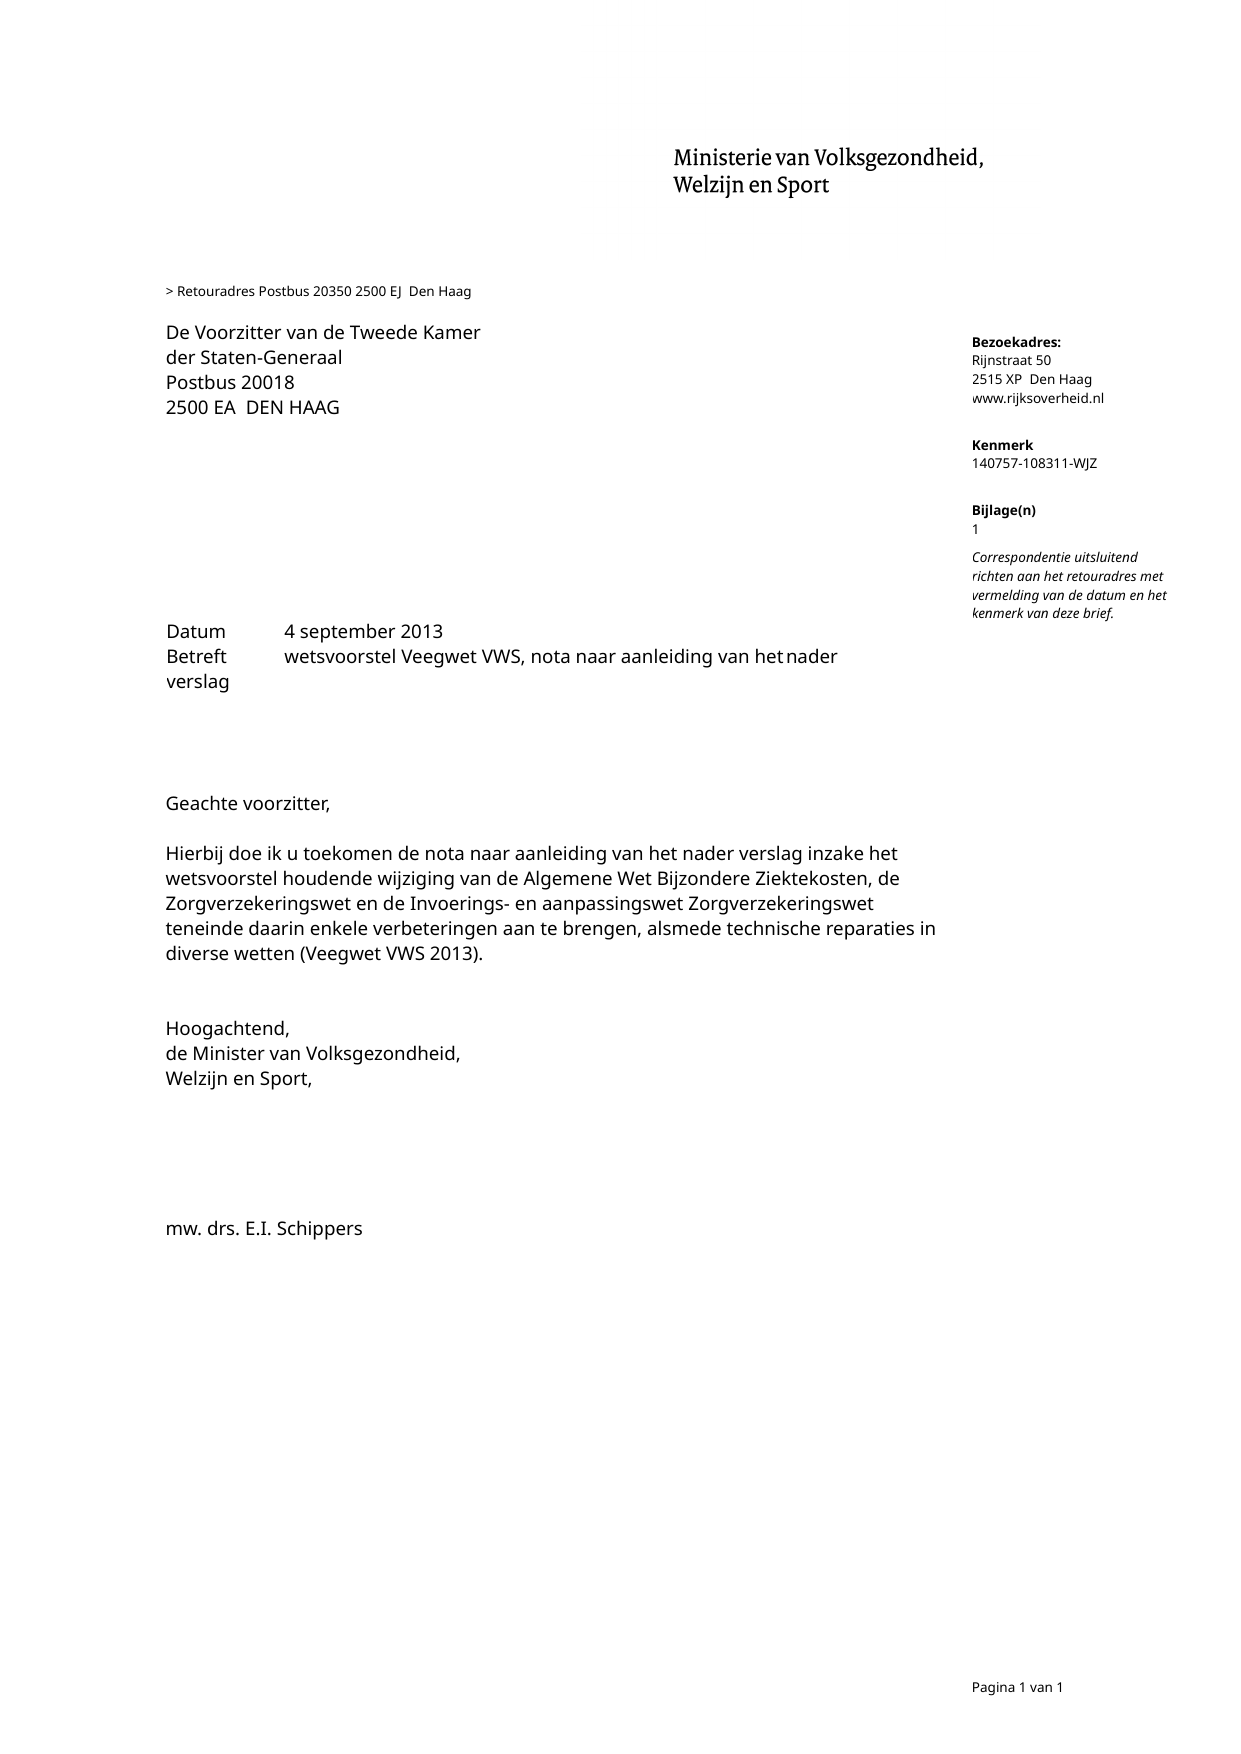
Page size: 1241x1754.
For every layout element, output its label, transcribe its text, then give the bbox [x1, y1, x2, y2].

text Hoogachtend, [165, 1016, 951, 1041]
text mw. drs. E.I. Schippers [165, 1166, 951, 1241]
picture [581, 0, 1042, 260]
text Hierbij doe ik u toekomen de nota naar aanleiding van het nader verslag inzake het wetsvoorstel houdende wijziging van de Algemene Wet Bijzondere Ziektekosten, de Zorgverzekeringswet en de Invoerings- en aanpassingswet Zorgverzekeringswet teneinde daarin enkele verbeteringen aan te brengen, alsmede technische reparaties in diverse wetten (Veegwet VWS 2013). [165, 840, 951, 965]
text Geachte voorzitter, [165, 790, 951, 815]
text de Minister van Volksgezondheid, Welzijn en Sport, [165, 1041, 951, 1166]
